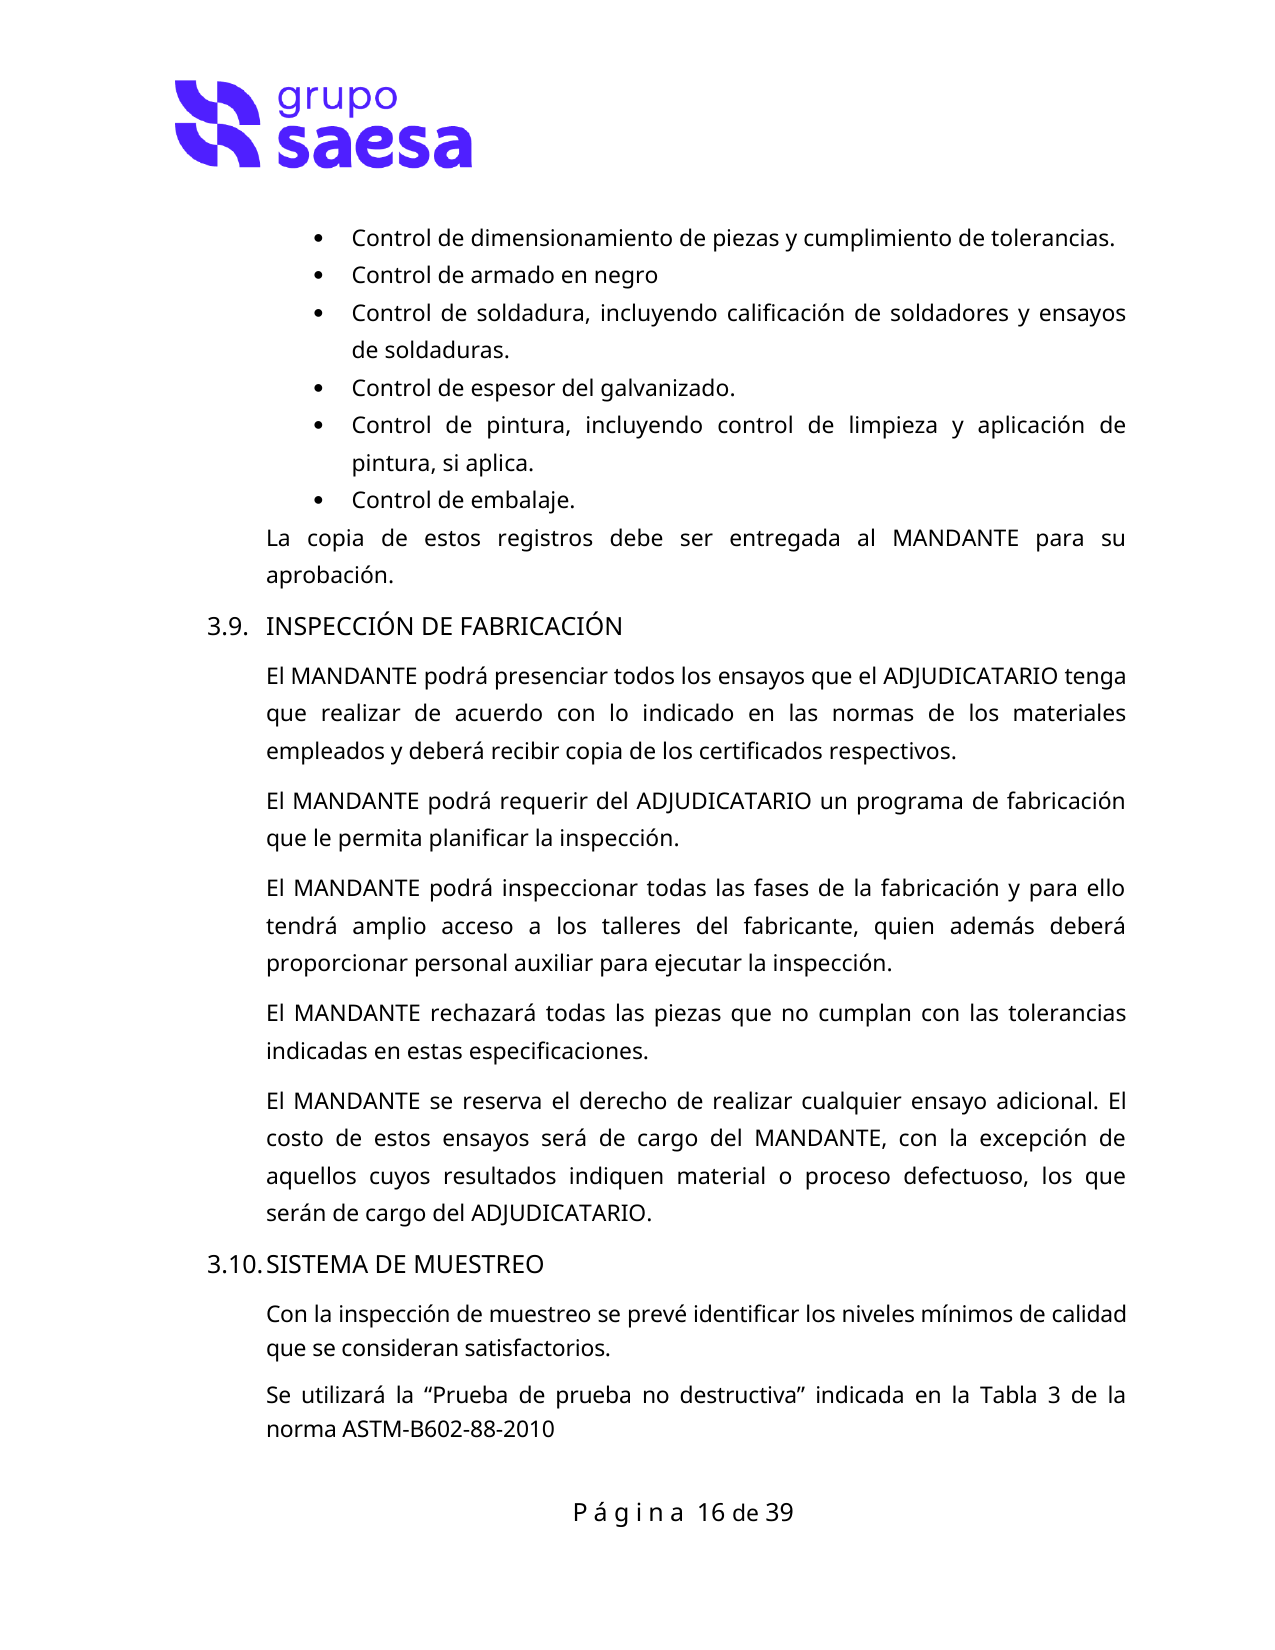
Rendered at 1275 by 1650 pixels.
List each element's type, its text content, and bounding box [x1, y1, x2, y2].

list Control de dimensionamiento de piezas y cumplimiento de tolerancias. [314, 221, 1127, 253]
text Se utilizará la “Prueba de prueba no destructiva” indicada en la Tabla 3 de la norma ASTM-B602-88-2010 [266, 1379, 1127, 1444]
list Control de soldadura, incluyendo calificación de soldadores y ensayos de soldaduras. [314, 296, 1127, 365]
list Control de embalaje. [314, 484, 1127, 515]
text El MANDANTE podrá presenciar todos los ensayos que el ADJUDICATARIO tenga que realizar de acuerdo con lo indicado en las normas de los materiales empleados y deberá recibir copia de los certificados respectivos. [266, 659, 1127, 766]
text La copia de estos registros debe ser entregada al MANDANTE para su aprobación. [266, 521, 1127, 590]
subtitle INSPECCIÓN DE FABRICACIÓN [207, 609, 1127, 643]
text El MANDANTE rechazará todas las piezas que no cumplan con las tolerancias indicadas en estas especificaciones. [266, 997, 1127, 1066]
list Control de espesor del galvanizado. [314, 371, 1127, 403]
text Con la inspección de muestreo se prevé identificar los niveles mínimos de calidad que se consideran satisfactorios. [266, 1298, 1127, 1363]
list Control de pintura, incluyendo control de limpieza y aplicación de pintura, si aplica. [314, 409, 1127, 478]
subtitle SISTEMA DE MUESTREO [207, 1247, 1127, 1281]
list Control de armado en negro [314, 259, 1127, 290]
text El MANDANTE se reserva el derecho de realizar cualquier ensayo adicional. El costo de estos ensayos será de cargo del MANDANTE, con la excepción de aquellos cuyos resultados indiquen material o proceso defectuoso, los que serán de cargo del ADJUDICATARIO. [266, 1084, 1127, 1228]
text El MANDANTE podrá requerir del ADJUDICATARIO un programa de fabricación que le permita planificar la inspección. [266, 784, 1127, 853]
text El MANDANTE podrá inspeccionar todas las fases de la fabricación y para ello tendrá amplio acceso a los talleres del fabricante, quien además deberá proporcionar personal auxiliar para ejecutar la inspección. [266, 872, 1127, 978]
